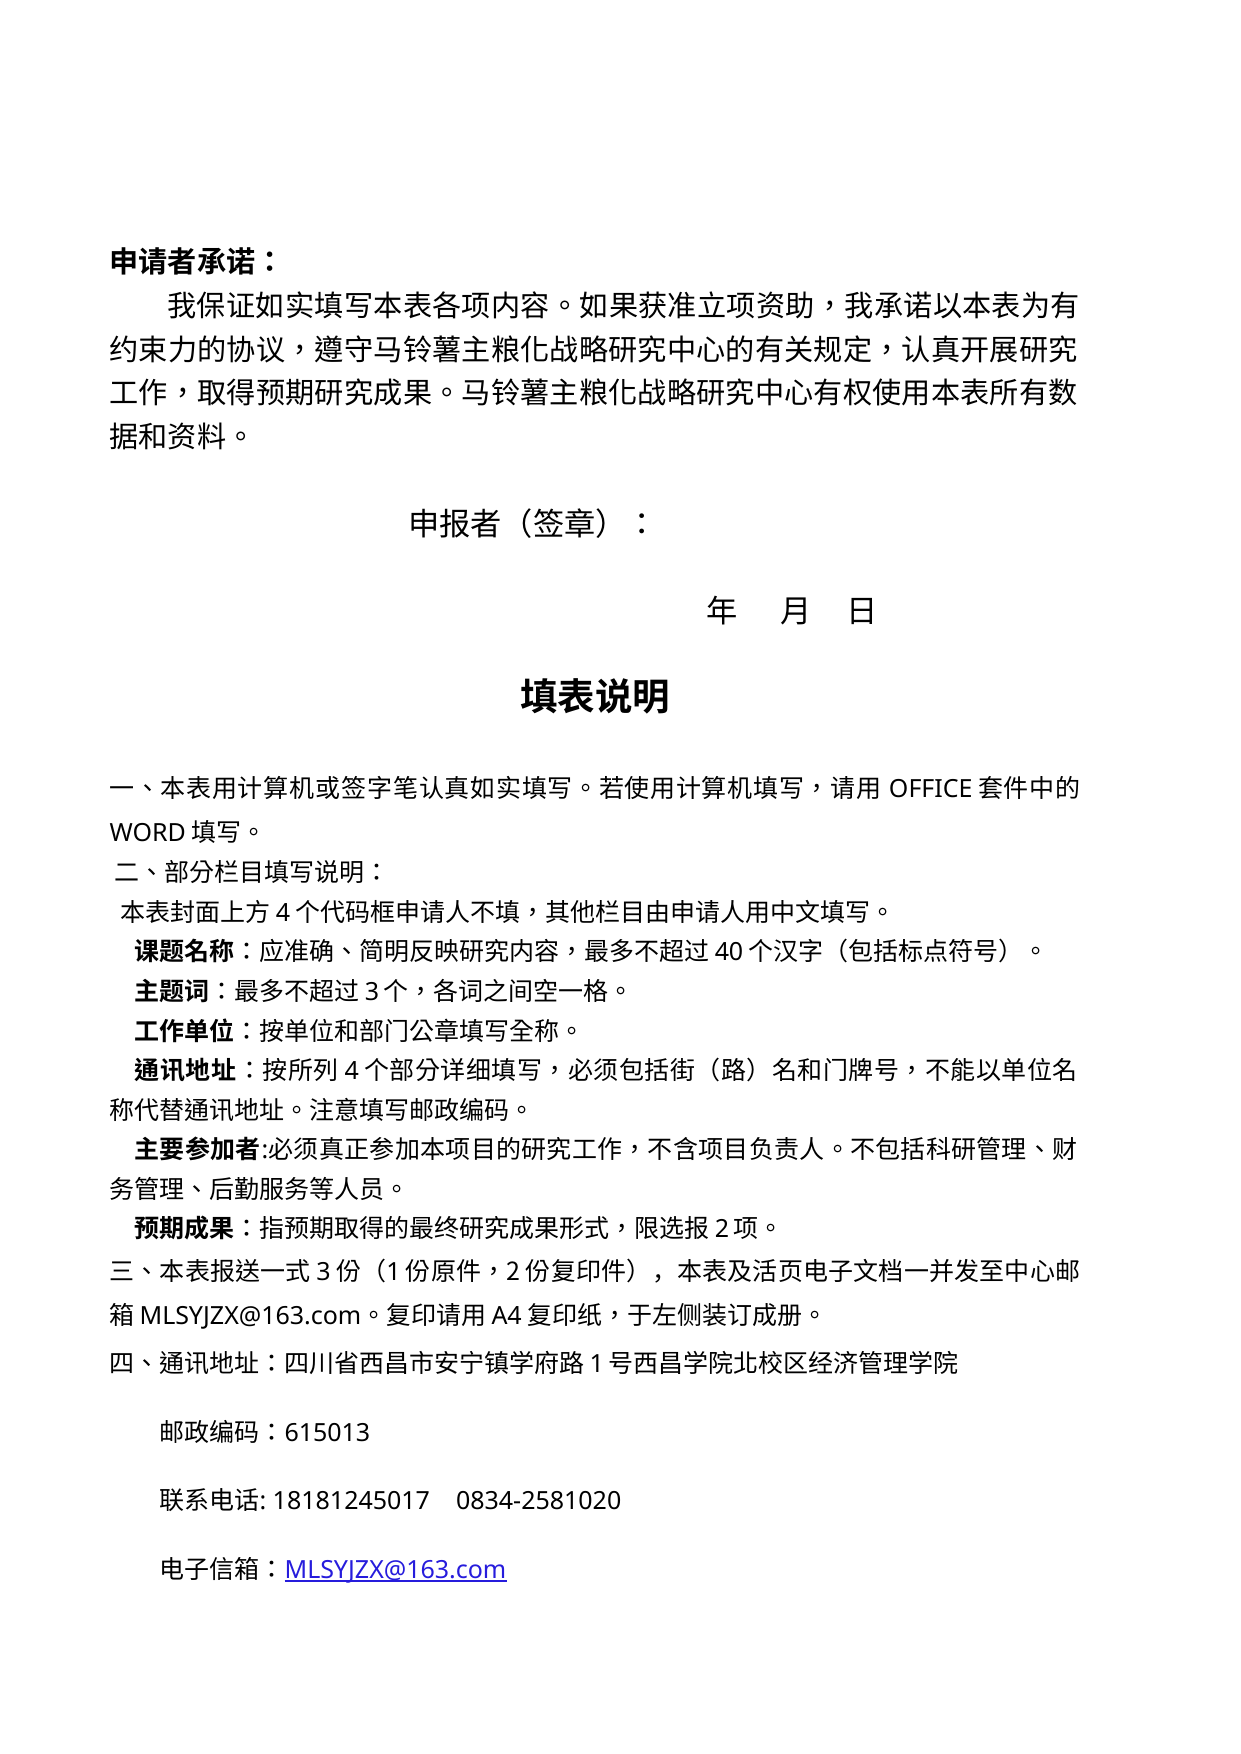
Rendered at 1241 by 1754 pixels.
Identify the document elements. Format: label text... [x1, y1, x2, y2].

text 主要参加者:必须真正参加本项目的研究工作，不含项目负责人。不包括科研管理、财务管理、后勤服务等人员。 [109, 1127, 1081, 1206]
text 预期成果：指预期取得的最终研究成果形式，限选报2项。 [109, 1206, 1081, 1246]
text 电子信箱：MLSYJZX@163.com [109, 1549, 1081, 1585]
text 申报者（签章）： [109, 500, 893, 544]
text 本表封面上方4个代码框申请人不填，其他栏目由申请人用中文填写。 [109, 889, 1081, 929]
text 填表说明 [109, 675, 1081, 719]
text 邮政编码：615013 [109, 1412, 1081, 1448]
text 通讯地址：按所列4个部分详细填写，必须包括街（路）名和门牌号，不能以单位名称代替通讯地址。注意填写邮政编码。 [109, 1048, 1081, 1127]
text 课题名称：应准确、简明反映研究内容，最多不超过40个汉字（包括标点符号）。 [109, 929, 1081, 969]
text 工作单位：按单位和部门公章填写全称。 [109, 1008, 1081, 1048]
text 四、通讯地址：四川省西昌市安宁镇学府路1号西昌学院北校区经济管理学院 [109, 1344, 1081, 1380]
text 二、部分栏目填写说明： [109, 850, 1081, 889]
text 主题词：最多不超过3个，各词之间空一格。 [109, 969, 1081, 1008]
text 申请者承诺： [109, 237, 1081, 281]
text 我保证如实填写本表各项内容。如果获准立项资助，我承诺以本表为有约束力的协议，遵守马铃薯主粮化战略研究中心的有关规定，认真开展研究工作，取得预期研究成果。马铃薯主粮化战略研究中心有权使用本表所有数据和资料。 [109, 281, 1081, 456]
text 三、本表报送一式3份（1份原件，2份复印件），本表及活页电子文档一并发至中心邮箱MLSYJZX@163.com。复印请用A4复印纸，于左侧装订成册。 [109, 1246, 1081, 1333]
text 年 月 日 [109, 587, 987, 631]
text 联系电话: 18181245017 0834-2581020 [109, 1481, 1081, 1517]
text 一、本表用计算机或签字笔认真如实填写。若使用计算机填写，请用OFFICE套件中的WORD填写。 [109, 762, 1081, 850]
